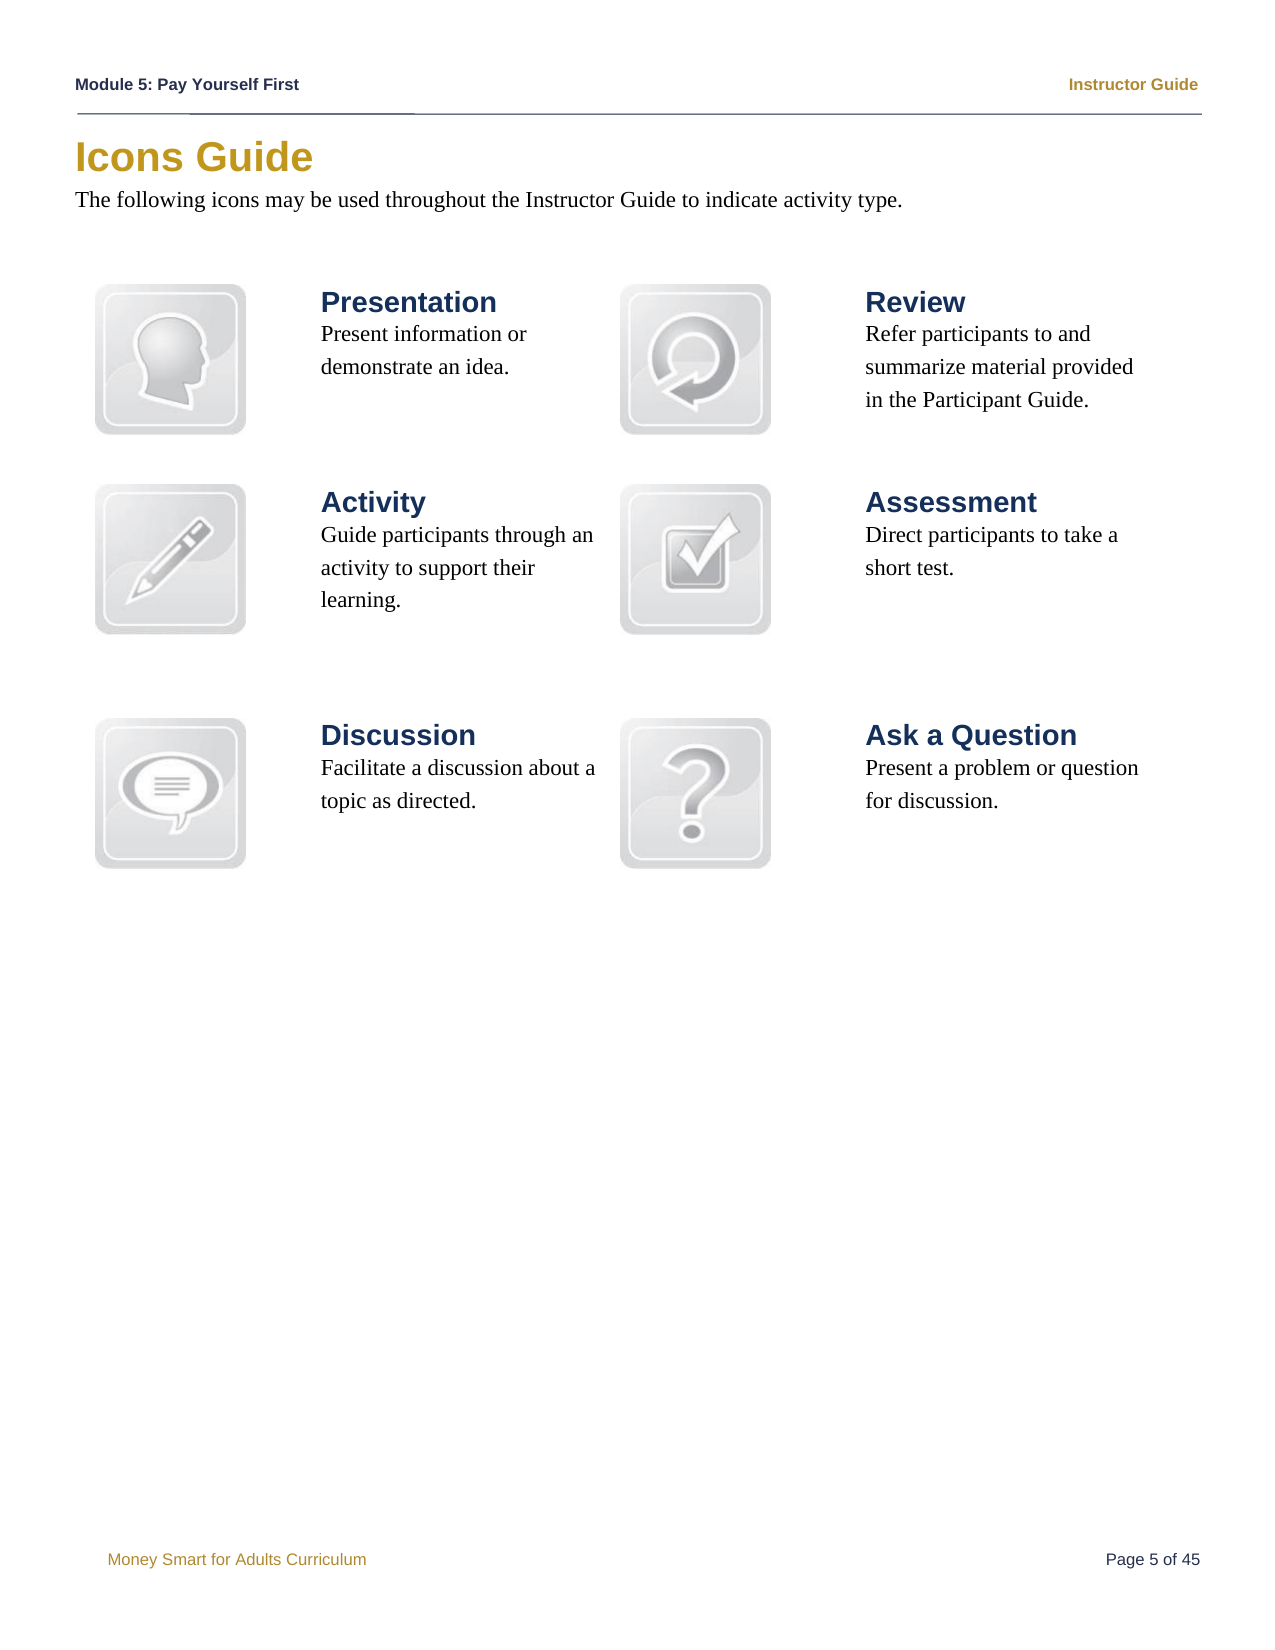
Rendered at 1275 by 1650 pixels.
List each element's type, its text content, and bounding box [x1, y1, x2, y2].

picture [95, 718, 246, 869]
table_cell [84, 718, 309, 875]
table_cell [609, 718, 854, 875]
picture [95, 284, 246, 435]
picture [620, 718, 771, 869]
picture [620, 484, 771, 635]
table_cell Discussion Facilitate a discussion about a topic as directed. [309, 718, 609, 875]
picture [95, 484, 246, 635]
picture [620, 284, 771, 435]
table_cell Assessment Direct participants to take a short test. [854, 485, 1154, 718]
subtitle Icons Guide [75, 132, 1200, 180]
table_cell Activity Guide participants through an activity to support their learning. [309, 485, 609, 718]
table_cell [609, 485, 854, 718]
table_header [84, 285, 309, 485]
table_cell [84, 485, 309, 718]
table_cell Ask a Question Present a problem or question for discussion. [854, 718, 1154, 875]
table_header [609, 285, 854, 485]
table_header Presentation Present information or demonstrate an idea. [309, 285, 609, 485]
table_header Review Refer participants to and summarize material provided in the Participant Guide. [854, 285, 1154, 485]
text The following icons may be used throughout the Instructor Guide to indicate activity type. [75, 186, 1200, 212]
